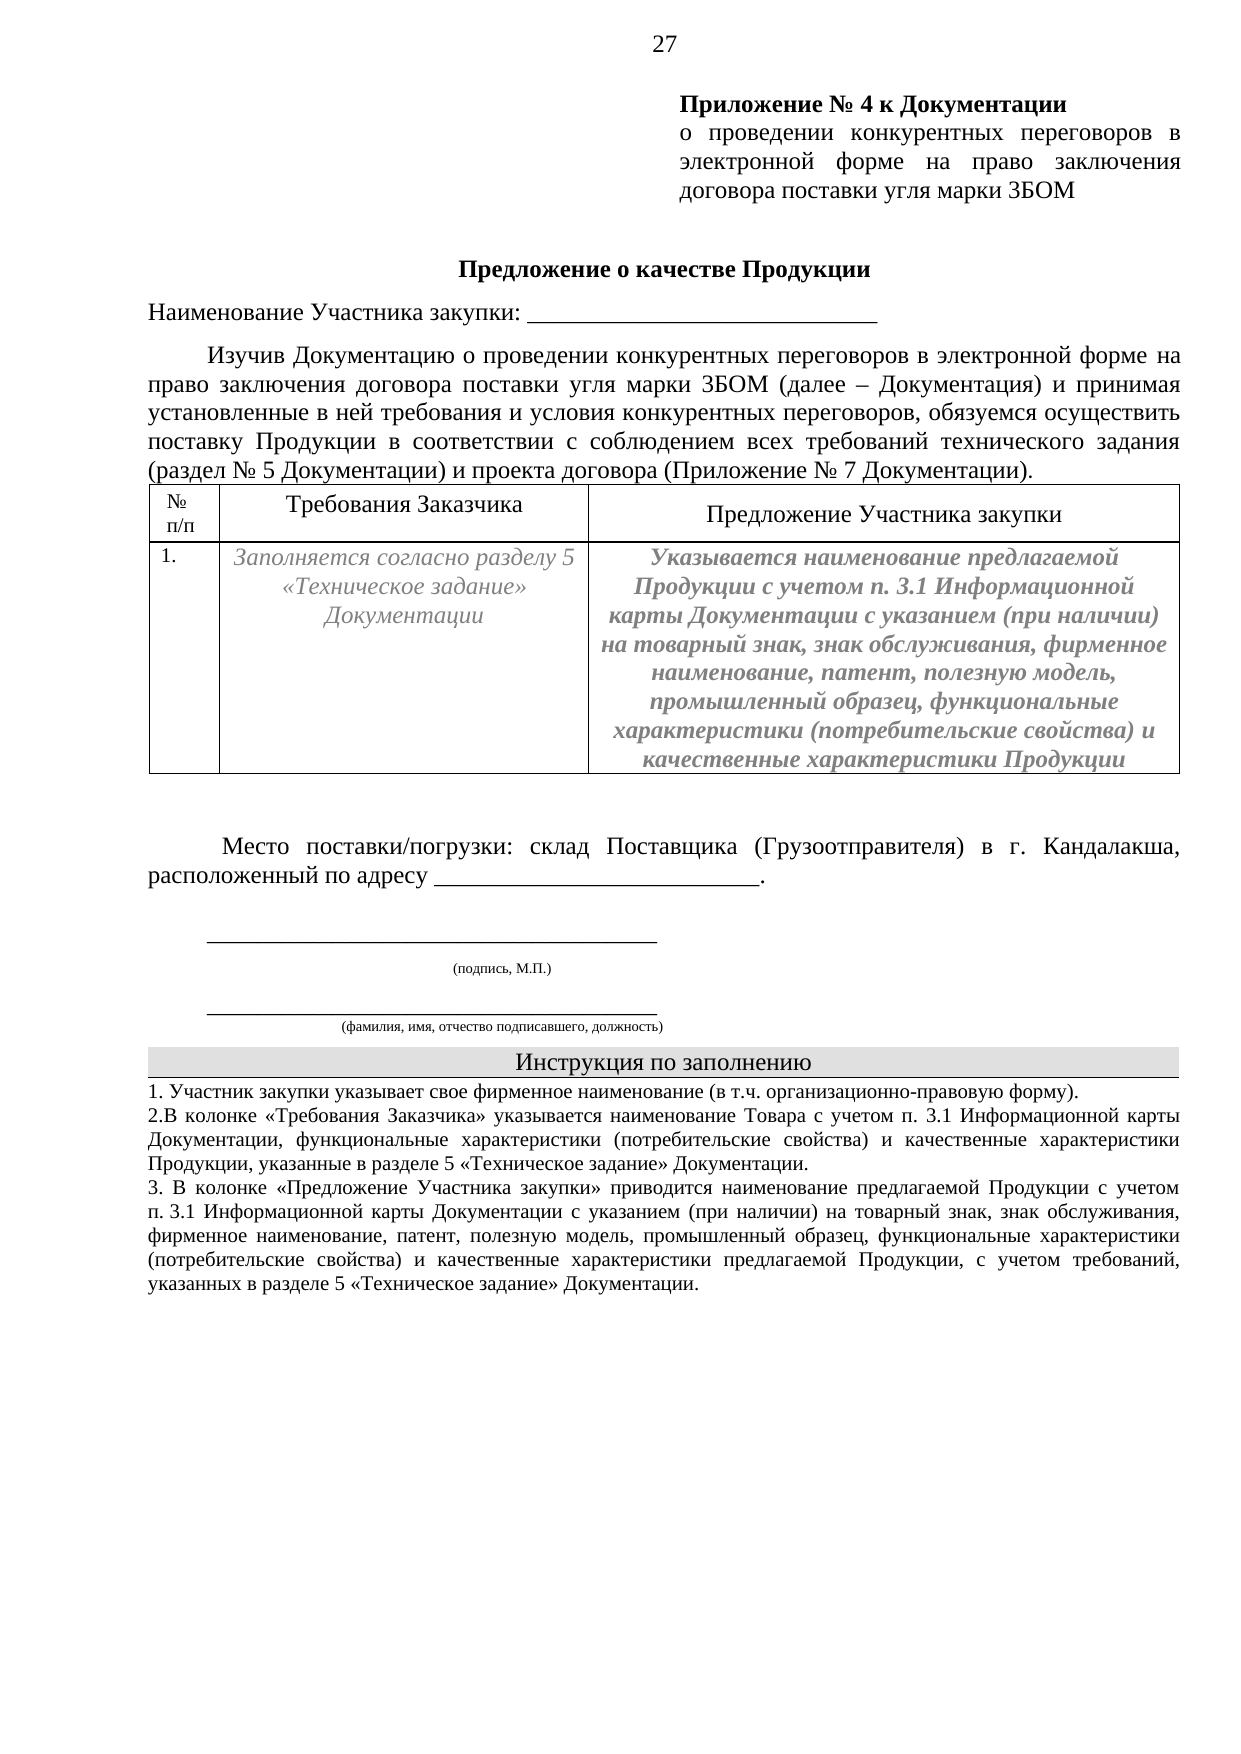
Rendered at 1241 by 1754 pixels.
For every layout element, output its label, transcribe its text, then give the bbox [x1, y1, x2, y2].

table_header Предложение Участника закупки [589, 485, 1179, 541]
table_cell Указывается наименование предлагаемой Продукции с учетом п. 3.1 Информационной карты Документации с указанием (при наличии) на товарный знак, знак обслуживания, фирменное наименование, патент, полезную модель, промышленный образец, функциональные характеристики (потребительские свойства) и качественные характеристики Продукции [589, 543, 1179, 772]
text 2.В колонке «Требования Заказчика» указывается наименование Товара с учетом п. 3.1 Информационной карты Документации, функциональные характеристики (потребительские свойства) и качественные характеристики Продукции, указанные в разделе 5 «Техническое задание» Документации. [148, 1103, 1181, 1175]
text Место поставки/погрузки: склад Поставщика (Грузоотправителя) в г. Кандалакша, расположенный по адресу __________________________. [148, 831, 1181, 888]
text Предложение о качестве Продукции [148, 254, 1181, 282]
text (фамилия, имя, отчество подписавшего, должность) [148, 1018, 797, 1047]
text Приложение № 4 к Документации [679, 89, 1181, 117]
text ____________________________________ [148, 917, 1181, 946]
table_cell Заполняется согласно разделу 5 «Техническое задание» Документации [220, 543, 588, 772]
text Изучив Документацию о проведении конкурентных переговоров в электронной форме на право заключения договора поставки угля марки 3БОМ (далее – Документация) и принимая установленные в ней требования и условия конкурентных переговоров, обязуемся осуществить поставку Продукции в соответствии с соблюдением всех требований технического задания (раздел № 5 Документации) и проекта договора (Приложение № 7 Документации). [148, 340, 1181, 484]
text ____________________________________ [148, 989, 1181, 1018]
text Наименование Участника закупки: ____________________________ [148, 297, 1181, 326]
text о проведении конкурентных переговоров в электронной форме на право заключения договора поставки угля марки 3БОМ [679, 117, 1181, 204]
table_header Требования Заказчика [220, 485, 588, 541]
table_cell [150, 543, 219, 772]
text 1. Участник закупки указывает свое фирменное наименование (в т.ч. организационно-правовую форму). [148, 1078, 1181, 1103]
table_header № п/п [150, 485, 219, 541]
text Инструкция по заполнению [148, 1047, 1179, 1077]
text 3. В колонке «Предложение Участника закупки» приводится наименование предлагаемой Продукции с учетом п. 3.1 Информационной карты Документации с указанием (при наличии) на товарный знак, знак обслуживания, фирменное наименование, патент, полезную модель, промышленный образец, функциональные характеристики (потребительские свойства) и качественные характеристики предлагаемой Продукции, с учетом требований, указанных в разделе 5 «Техническое задание» Документации. [148, 1175, 1181, 1295]
text (подпись, М.П.) [148, 960, 797, 989]
